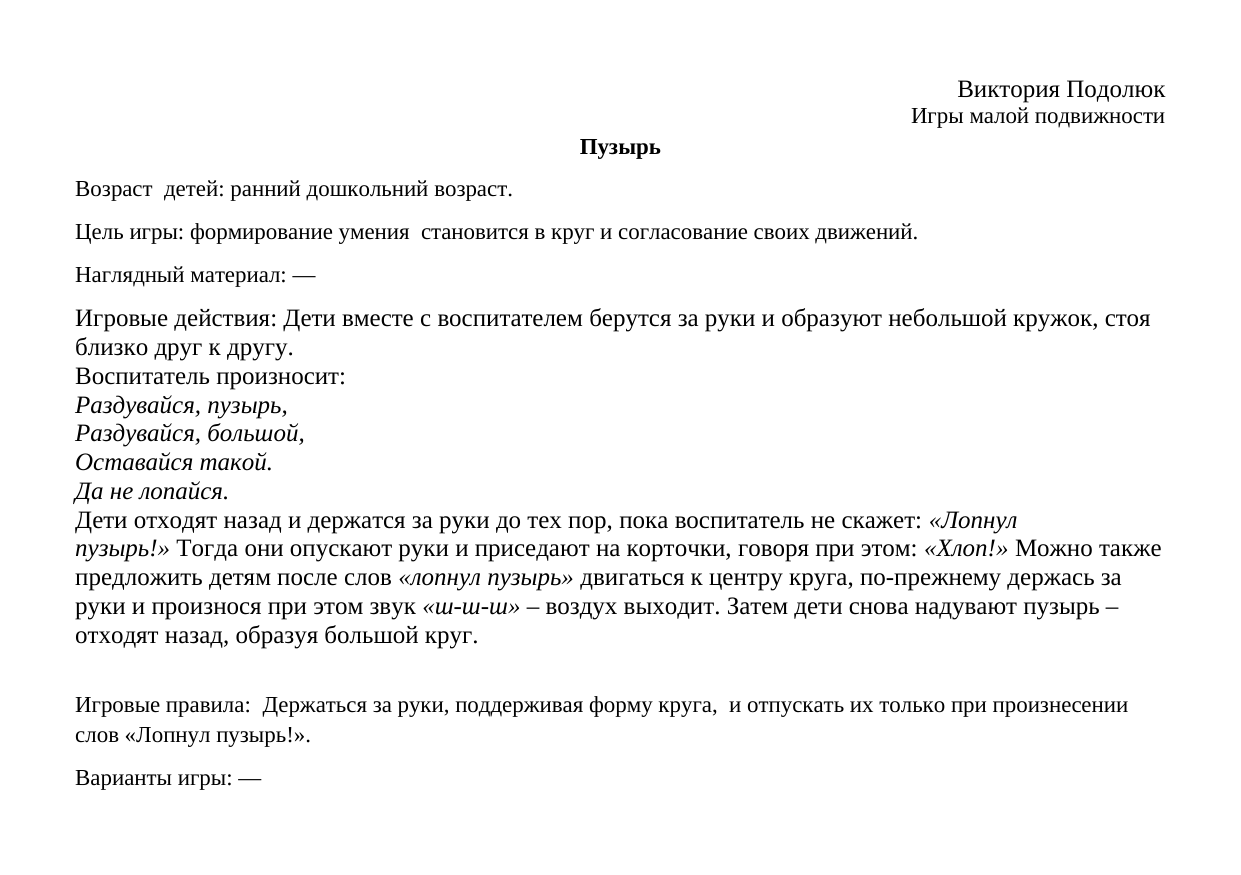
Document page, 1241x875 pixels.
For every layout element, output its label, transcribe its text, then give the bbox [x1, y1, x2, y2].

text Раздувайся, пузырь, [75, 390, 1165, 418]
text Цель игры: формирование умения становится в круг и согласование своих движений. [75, 218, 1165, 244]
text Игровые действия: Дети вместе с воспитателем берутся за руки и образуют небольшой кружок, стоя близко друг к другу. [75, 303, 1165, 361]
text Да не лопайся. [75, 476, 1165, 505]
text Наглядный материал: ― [75, 261, 1165, 287]
text Игровые правила: Держаться за руки, поддерживая форму круга, и отпускать их только при произнесении слов «Лопнул пузырь!». [75, 691, 1165, 748]
text Дети отходят назад и держатся за руки до тех пор, пока воспитатель не скажет: «Лопнул пузырь!» Тогда они опускают руки и приседают на корточки, говоря при этом: «Хлоп!» Можно также предложить детям после слов «лопнул пузырь» двигаться к центру круга, по-прежнему держась за руки и произнося при этом звук «ш-ш-ш» – воздух выходит. Затем дети снова надувают пузырь – отходят назад, образуя большой круг. [75, 505, 1165, 648]
text Воспитатель произносит: [75, 361, 1165, 390]
text Игры малой подвижности [75, 102, 1165, 129]
text Пузырь [75, 133, 1165, 159]
text Возраст детей: ранний дошкольний возраст. [75, 175, 1165, 202]
text Раздувайся, большой, [75, 418, 1165, 447]
text Оставайся такой. [75, 447, 1165, 476]
text Варианты игры: — [75, 764, 1165, 791]
